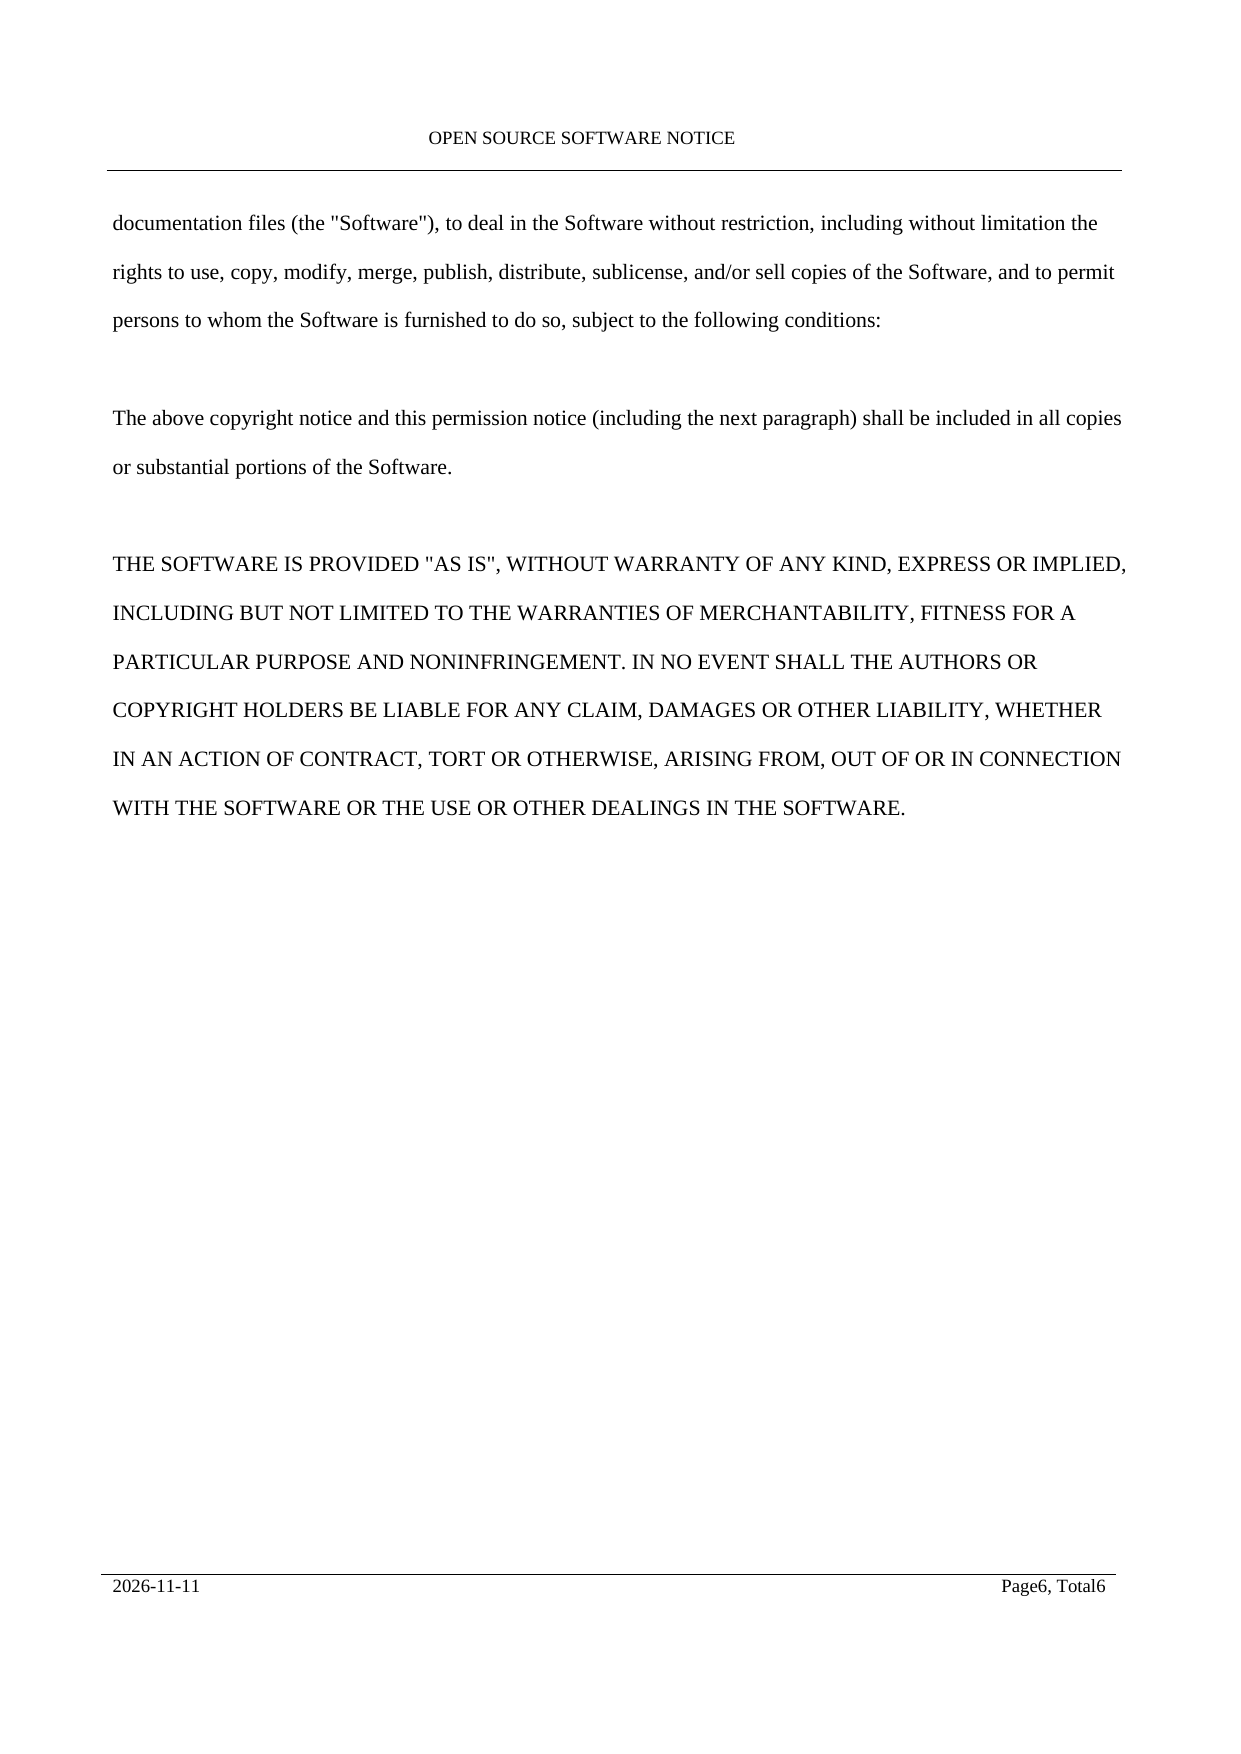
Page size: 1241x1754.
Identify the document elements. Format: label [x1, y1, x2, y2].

text [112, 206, 1128, 824]
